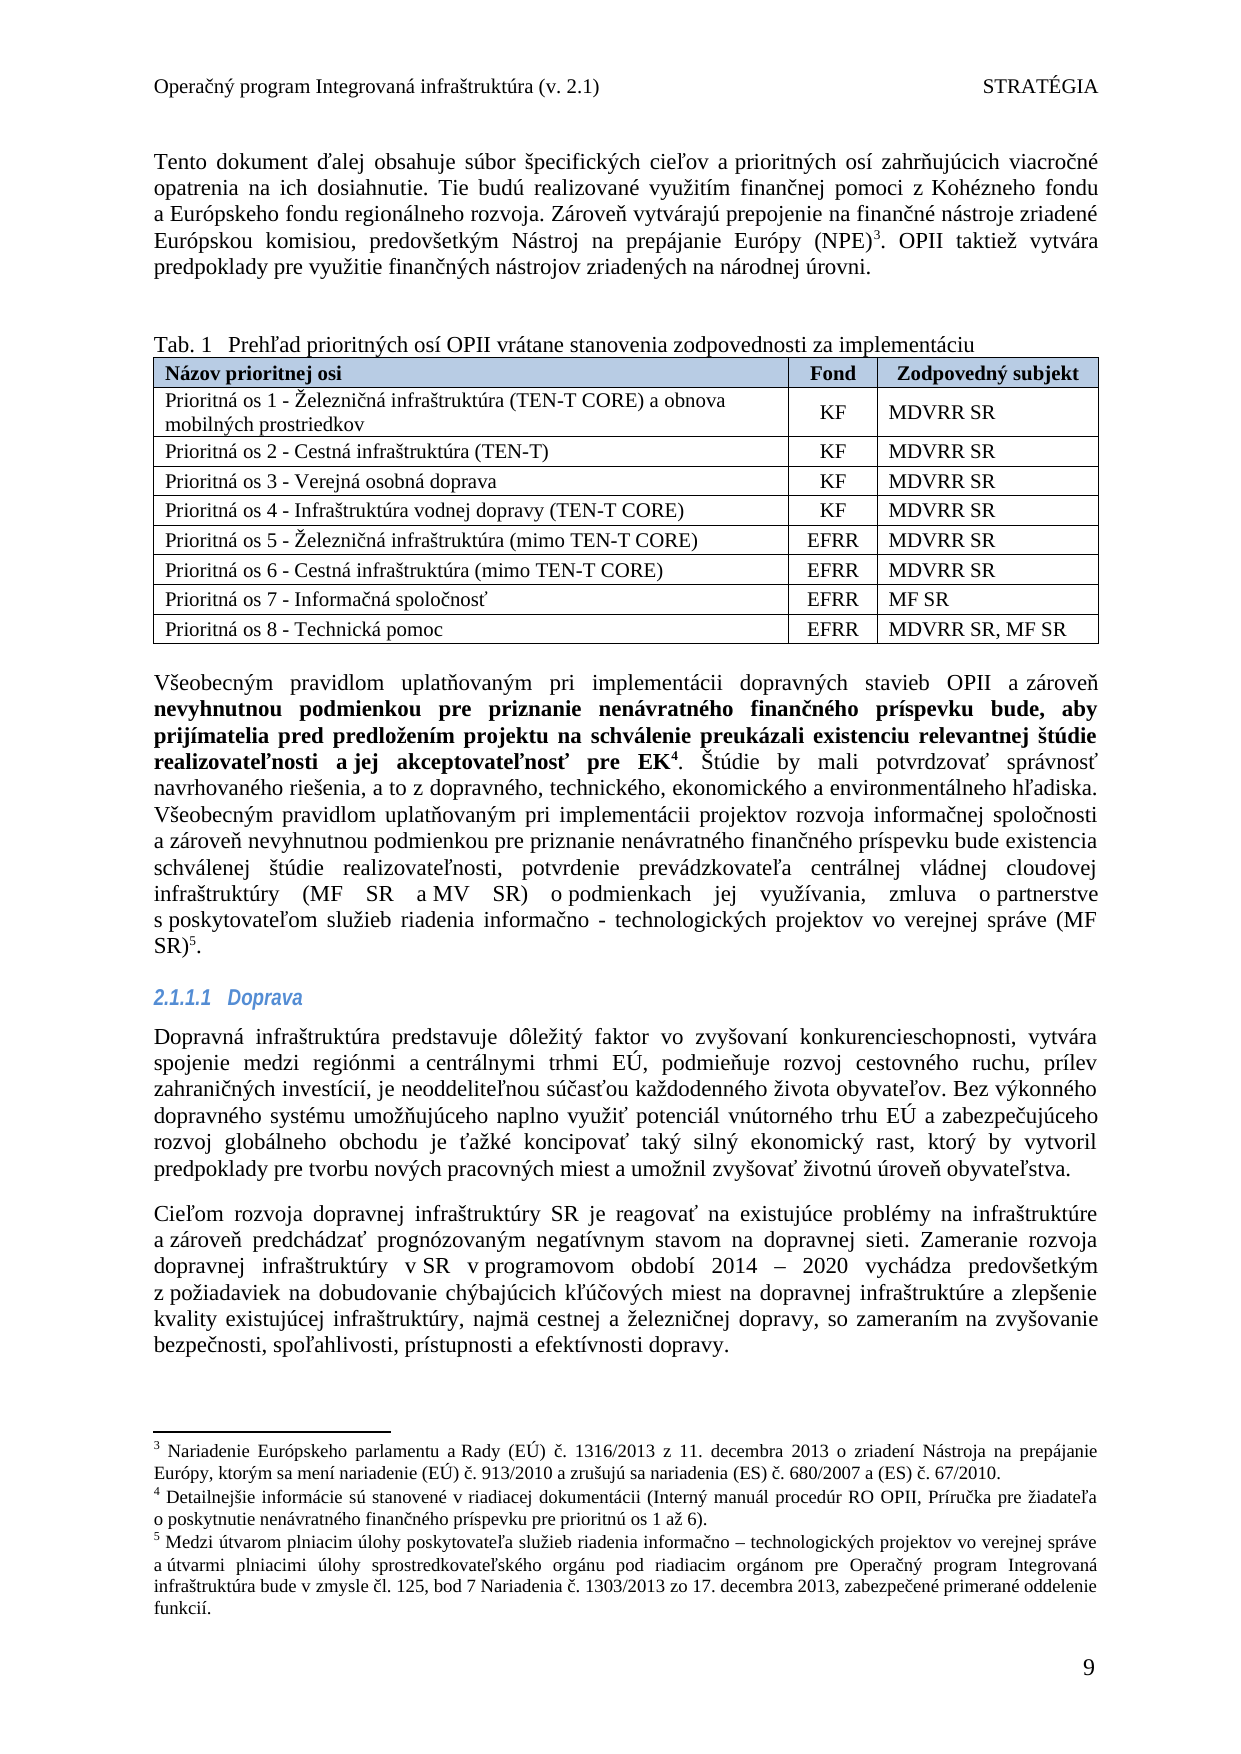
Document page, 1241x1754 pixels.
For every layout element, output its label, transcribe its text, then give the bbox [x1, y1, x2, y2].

table_cell KF [789, 496, 877, 525]
table_cell EFRR [789, 555, 877, 584]
text Dopravná infraštruktúra predstavuje dôležitý faktor vo zvyšovaní konkurencieschopnosti, vytvára spojenie medzi regiónmi a centrálnymi trhmi EÚ, podmieňuje rozvoj cestovného ruchu, prílev zahraničných investícií, je neoddeliteľnou súčasťou každodenného života obyvateľov. Bez výkonného dopravného systému umožňujúceho naplno využiť potenciál vnútorného trhu EÚ a zabezpečujúceho rozvoj globálneho obchodu je ťažké koncipovať taký silný ekonomický rast, ktorý by vytvoril predpoklady pre tvorbu nových pracovných miest a umožnil zvyšovať životnú úroveň obyvateľstva. [153, 1023, 1098, 1181]
table_cell MDVRR SR [878, 496, 1098, 525]
table_header Fond [789, 358, 877, 387]
text Doprava [153, 984, 1098, 1010]
table_cell MDVRR SR [878, 555, 1098, 584]
table_cell KF [789, 437, 877, 466]
table_cell MDVRR SR [878, 388, 1098, 436]
table_cell MDVRR SR [878, 467, 1098, 495]
table_cell MF SR [878, 585, 1098, 613]
text Tento dokument ďalej obsahuje súbor špecifických cieľov a prioritných osí zahrňujúcich viacročné opatrenia na ich dosiahnutie. Tie budú realizované využitím finančnej pomoci z Kohézneho fondu a Európskeho fondu regionálneho rozvoja. Zároveň vytvárajú prepojenie na finančné nástroje zriadené Európskou komisiou, predovšetkým Nástroj na prepájanie Európy (NPE). OPII taktiež vytvára predpoklady pre využitie finančných nástrojov zriadených na národnej úrovni. [153, 148, 1098, 279]
table_cell Prioritná os 6 - Cestná infraštruktúra (mimo TEN-T CORE) [154, 555, 788, 584]
table_cell Prioritná os 2 - Cestná infraštruktúra (TEN-T) [154, 437, 788, 466]
table_cell EFRR [789, 615, 877, 643]
text Cieľom rozvoja dopravnej infraštruktúry SR je reagovať na existujúce problémy na infraštruktúre a zároveň predchádzať prognózovaným negatívnym stavom na dopravnej sieti. Zameranie rozvoja dopravnej infraštruktúry v SR v programovom období 2014 – 2020 vychádza predovšetkým z požiadaviek na dobudovanie chýbajúcich kľúčových miest na dopravnej infraštruktúre a zlepšenie kvality existujúcej infraštruktúry, najmä cestnej a železničnej dopravy, so zameraním na zvyšovanie bezpečnosti, spoľahlivosti, prístupnosti a efektívnosti dopravy. [153, 1200, 1098, 1358]
text Prehľad prioritných osí OPII vrátane stanovenia zodpovednosti za implementáciu [153, 331, 1098, 357]
table_cell EFRR [789, 585, 877, 613]
text Všeobecným pravidlom uplatňovaným pri implementácii dopravných stavieb OPII a zároveň nevyhnutnou podmienkou pre priznanie nenávratného finančného príspevku bude, aby prijímatelia pred predložením projektu na schválenie preukázali existenciu relevantnej štúdie realizovateľnosti a jej akceptovateľnosť pre EK. Štúdie by mali potvrdzovať správnosť navrhovaného riešenia, a to z dopravného, technického, ekonomického a environmentálneho hľadiska. Všeobecným pravidlom uplatňovaným pri implementácii projektov rozvoja informačnej spoločnosti a zároveň nevyhnutnou podmienkou pre priznanie nenávratného finančného príspevku bude existencia schválenej štúdie realizovateľnosti, potvrdenie prevádzkovateľa centrálnej vládnej cloudovej infraštruktúry (MF SR a MV SR) o podmienkach jej využívania, zmluva o partnerstve s poskytovateľom služieb riadenia informačno - technologických projektov vo verejnej správe (MF SR). [153, 669, 1098, 959]
table_cell Prioritná os 3 - Verejná osobná doprava [154, 467, 788, 495]
table_cell Prioritná os 5 - Železničná infraštruktúra (mimo TEN-T CORE) [154, 526, 788, 554]
table_cell KF [789, 467, 877, 495]
table_cell MDVRR SR [878, 437, 1098, 466]
table_cell EFRR [789, 526, 877, 554]
table_cell MDVRR SR, MF SR [878, 615, 1098, 643]
table_cell Prioritná os 8 - Technická pomoc [154, 615, 788, 643]
table_cell Prioritná os 7 - Informačná spoločnosť [154, 585, 788, 613]
table_cell Prioritná os 1 - Železničná infraštruktúra (TEN-T CORE) a obnova mobilných prostriedkov [154, 388, 788, 436]
table_cell Prioritná os 4 - Infraštruktúra vodnej dopravy (TEN-T CORE) [154, 496, 788, 525]
table_header Názov prioritnej osi [154, 358, 788, 387]
table_cell KF [789, 388, 877, 436]
table_header Zodpovedný subjekt [878, 358, 1098, 387]
table_cell MDVRR SR [878, 526, 1098, 554]
